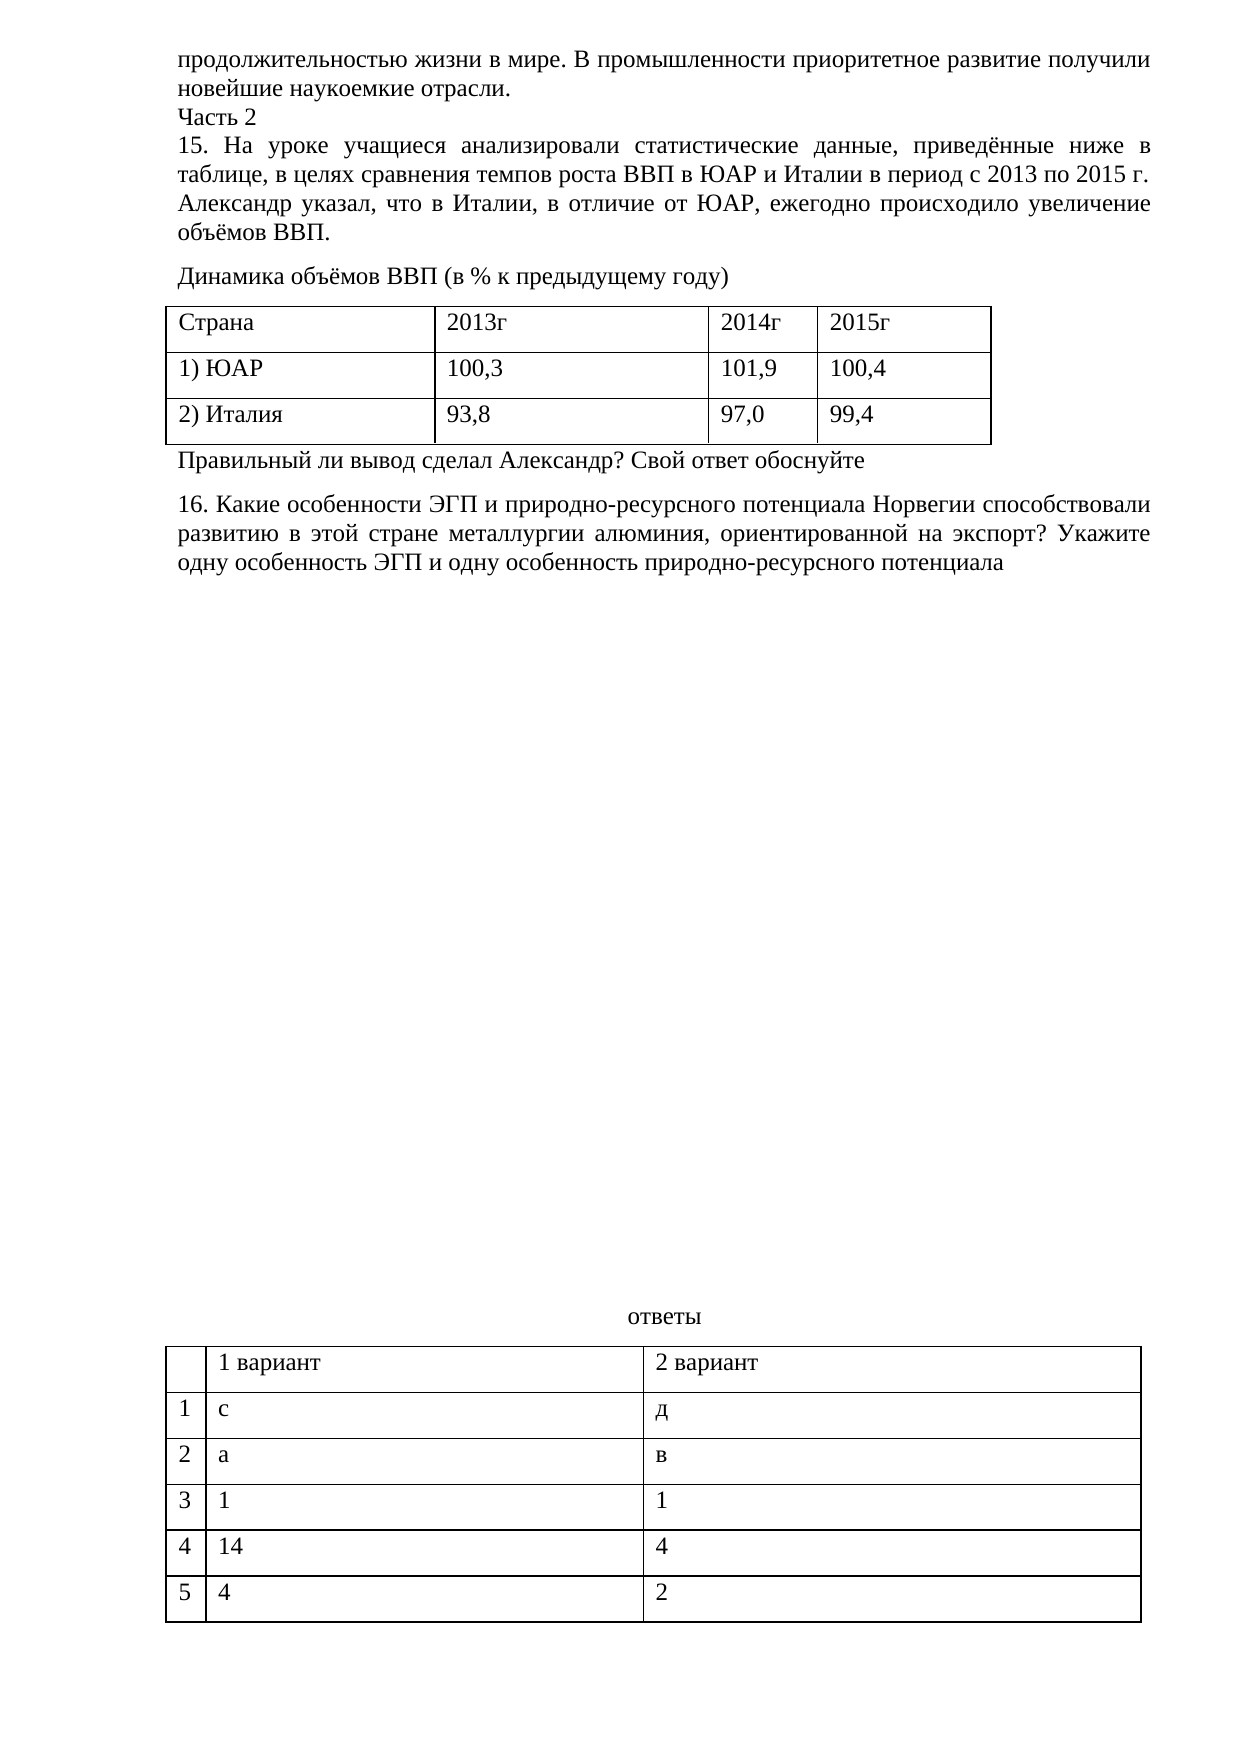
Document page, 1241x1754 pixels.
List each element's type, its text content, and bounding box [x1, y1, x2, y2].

table_cell в [644, 1439, 1140, 1483]
table_header 2015г [818, 307, 990, 352]
table_cell 99,4 [818, 399, 990, 443]
table_cell 1 [207, 1485, 643, 1529]
table_cell 4 [644, 1531, 1140, 1575]
table_header 2 вариант [644, 1347, 1140, 1392]
table_cell 93,8 [436, 399, 708, 443]
text 16. Какие особенности ЭГП и природно-ресурсного потенциала Норвегии способствовали развитию в этой стране металлургии алюминия, ориентированной на экспорт? Укажите одну особенность ЭГП и одну особенность природно-ресурсного потенциала [177, 489, 1152, 576]
table_cell а [207, 1439, 643, 1483]
table_cell с [207, 1393, 643, 1437]
table_cell 2 [644, 1577, 1140, 1621]
table_header Страна [167, 307, 434, 352]
table_cell 1) ЮАР [167, 353, 434, 397]
text 15. На уроке учащиеся анализировали статистические данные, приведённые ниже в таблице, в целях сравнения темпов роста ВВП в ЮАР и Италии в период с 2013 по 2015 г. Александр указал, что в Италии, в отличие от ЮАР, ежегодно происходило увеличение объёмов ВВП. [177, 131, 1152, 246]
table_cell 2) Италия [167, 399, 434, 443]
text Правильный ли вывод сделал Александр? Свой ответ обоснуйте [177, 445, 1152, 474]
table_cell 1 [167, 1393, 205, 1437]
table_cell д [644, 1393, 1140, 1437]
table_cell 100,3 [436, 353, 708, 397]
table_cell 101,9 [709, 353, 817, 397]
table_cell 5 [167, 1577, 205, 1621]
table_cell 100,4 [818, 353, 990, 397]
table_header [167, 1347, 205, 1392]
table_cell 1 [644, 1485, 1140, 1529]
text ответы [177, 1301, 1152, 1330]
table_cell 4 [207, 1577, 643, 1621]
table_cell 3 [167, 1485, 205, 1529]
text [177, 44, 1152, 102]
table_cell 14 [207, 1531, 643, 1575]
table_header 2014г [709, 307, 817, 352]
table_header 1 вариант [207, 1347, 643, 1392]
table_cell 97,0 [709, 399, 817, 443]
table_cell 4 [167, 1531, 205, 1575]
table_header 2013г [436, 307, 708, 352]
text Часть 2 [177, 102, 1152, 131]
table_cell 2 [167, 1439, 205, 1483]
text Динамика объёмов ВВП (в % к предыдущему году) [177, 261, 1152, 290]
